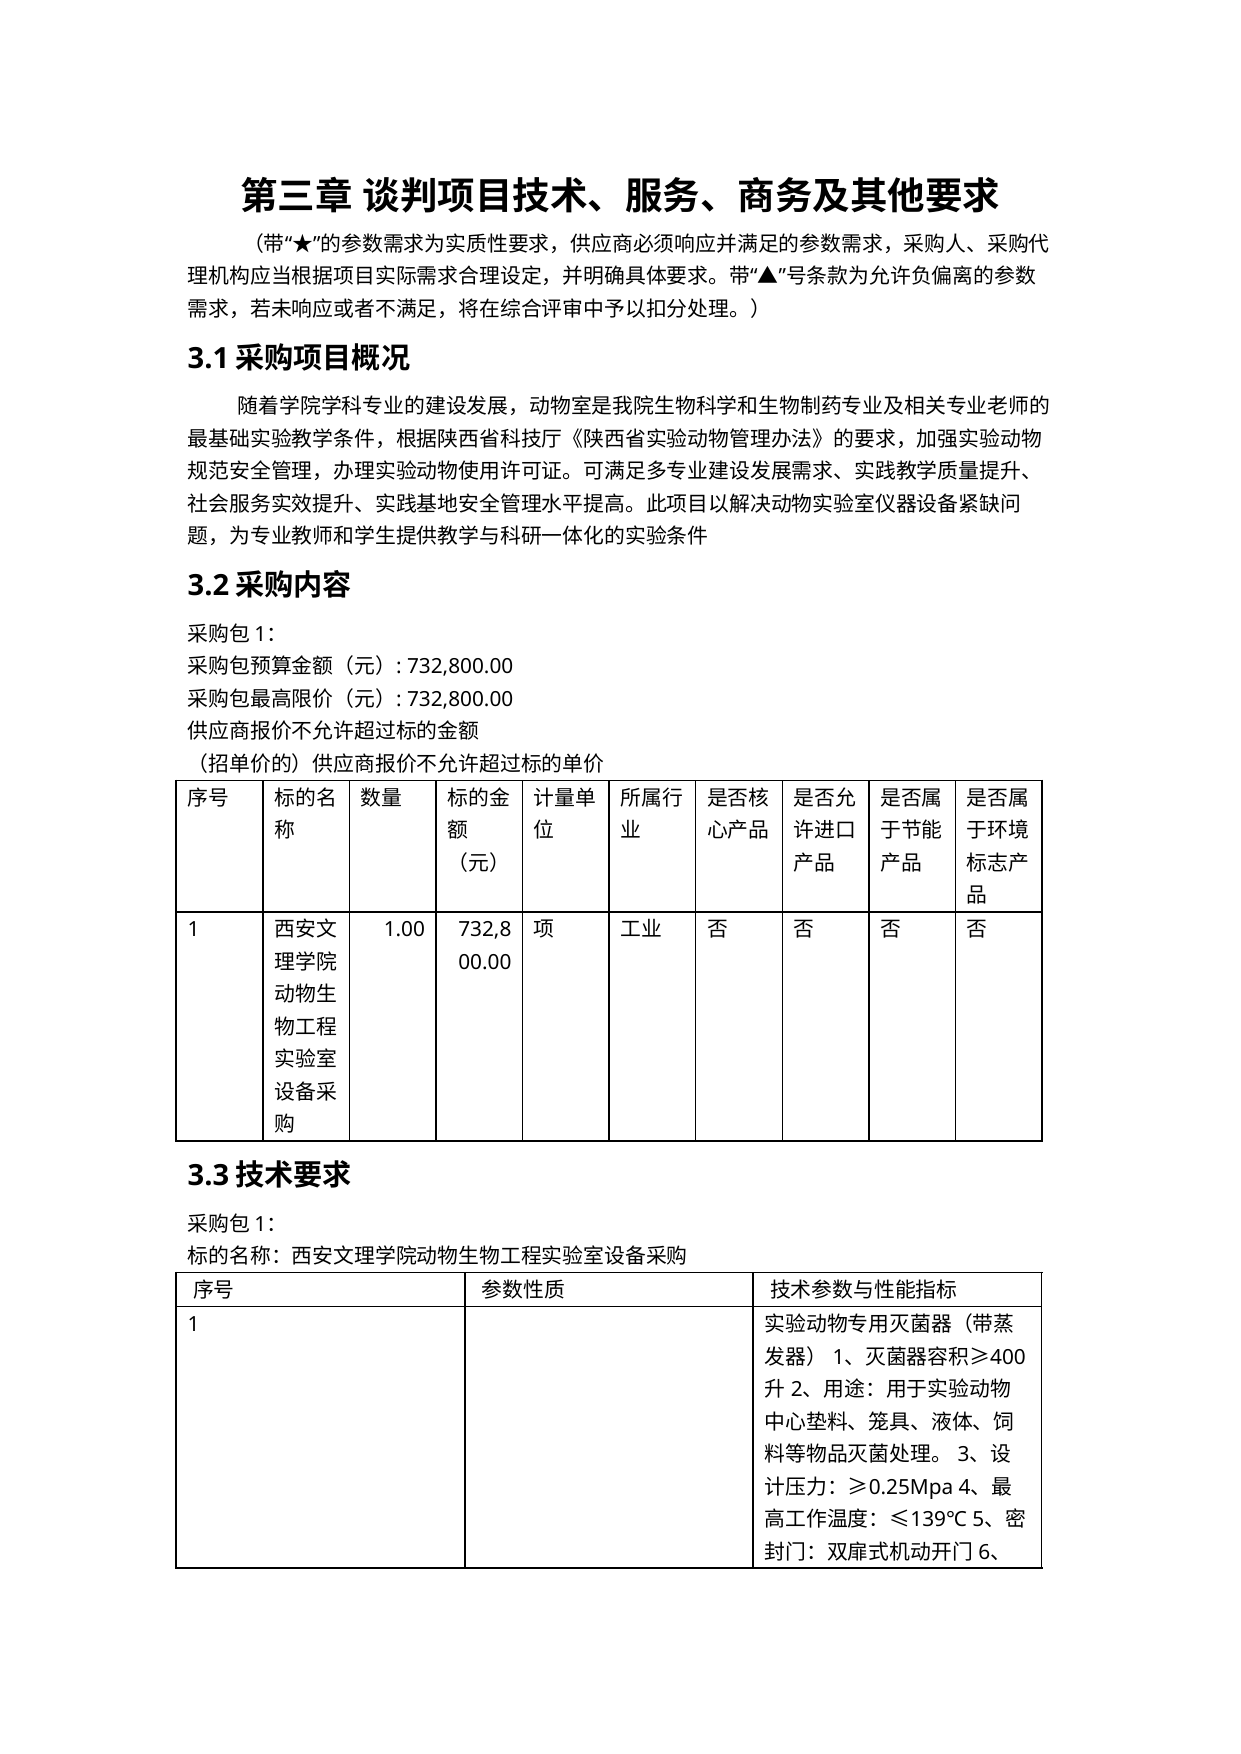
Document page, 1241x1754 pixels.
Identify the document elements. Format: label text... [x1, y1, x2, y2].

table_cell 否 [956, 913, 1041, 1140]
text 采购包最高限价（元）: 732,800.00 [187, 682, 1053, 714]
table_cell [466, 1307, 752, 1567]
text 采购包1： [187, 617, 1053, 649]
text 采购包预算金额（元）: 732,800.00 [187, 649, 1053, 682]
table_header 计量单位 [523, 781, 608, 911]
table_header 是否属于节能产品 [870, 781, 955, 911]
table_header 数量 [350, 781, 435, 911]
text 采购包1： [187, 1207, 1053, 1239]
table_header 标的金额 （元） [437, 781, 522, 911]
table_header 技术参数与性能指标 [754, 1273, 1041, 1306]
table_header 序号 [177, 781, 262, 911]
table_cell 项 [523, 913, 608, 1140]
text 3.1采购项目概况 [187, 324, 1053, 389]
table_cell 否 [696, 913, 782, 1140]
text 3.2采购内容 [187, 552, 1053, 617]
table_cell 1 [177, 913, 262, 1140]
text 随着学院学科专业的建设发展，动物室是我院生物科学和生物制药专业及相关专业老师的最基础实验教学条件，根据陕西省科技厅《陕西省实验动物管理办法》的要求，加强实验动物规范安全管理，办理实验动物使用许可证。可满足多专业建设发展需求、实践教学质量提升、社会服务实效提升、实践基地安全管理水平提高。此项目以解决动物实验室仪器设备紧缺问题，为专业教师和学生提供教学与科研一体化的实验条件 [187, 389, 1053, 552]
table_cell 1 [177, 1307, 464, 1567]
text 3.3技术要求 [187, 1142, 1053, 1207]
table_header 是否属于环境标志产品 [956, 781, 1041, 911]
table_header 是否核心产品 [696, 781, 782, 911]
table_cell 工业 [610, 913, 695, 1140]
table_cell 西安文理学院动物生物工程实验室设备采购 [264, 913, 349, 1140]
table_header 所属行业 [610, 781, 695, 911]
table_cell 否 [783, 913, 868, 1140]
table_header 参数性质 [466, 1273, 752, 1306]
table_cell 732,800.00 [437, 913, 522, 1140]
table_header 序号 [177, 1273, 464, 1306]
text 供应商报价不允许超过标的金额 [187, 714, 1053, 747]
table_cell 否 [870, 913, 955, 1140]
text 标的名称：西安文理学院动物生物工程实验室设备采购 [187, 1239, 1053, 1272]
table_header 是否允许进口产品 [783, 781, 868, 911]
text （带“★”的参数需求为实质性要求，供应商必须响应并满足的参数需求，采购人、采购代理机构应当根据项目实际需求合理设定，并明确具体要求。带“▲”号条款为允许负偏离的参数需求，若未响应或者不满足，将在综合评审中予以扣分处理。） [187, 227, 1053, 324]
text （招单价的）供应商报价不允许超过标的单价 [187, 747, 1053, 779]
table_header 标的名称 [264, 781, 349, 911]
text 第三章 谈判项目技术、服务、商务及其他要求 [187, 162, 1053, 227]
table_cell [754, 1307, 1041, 1567]
table_cell 1.00 [350, 913, 435, 1140]
